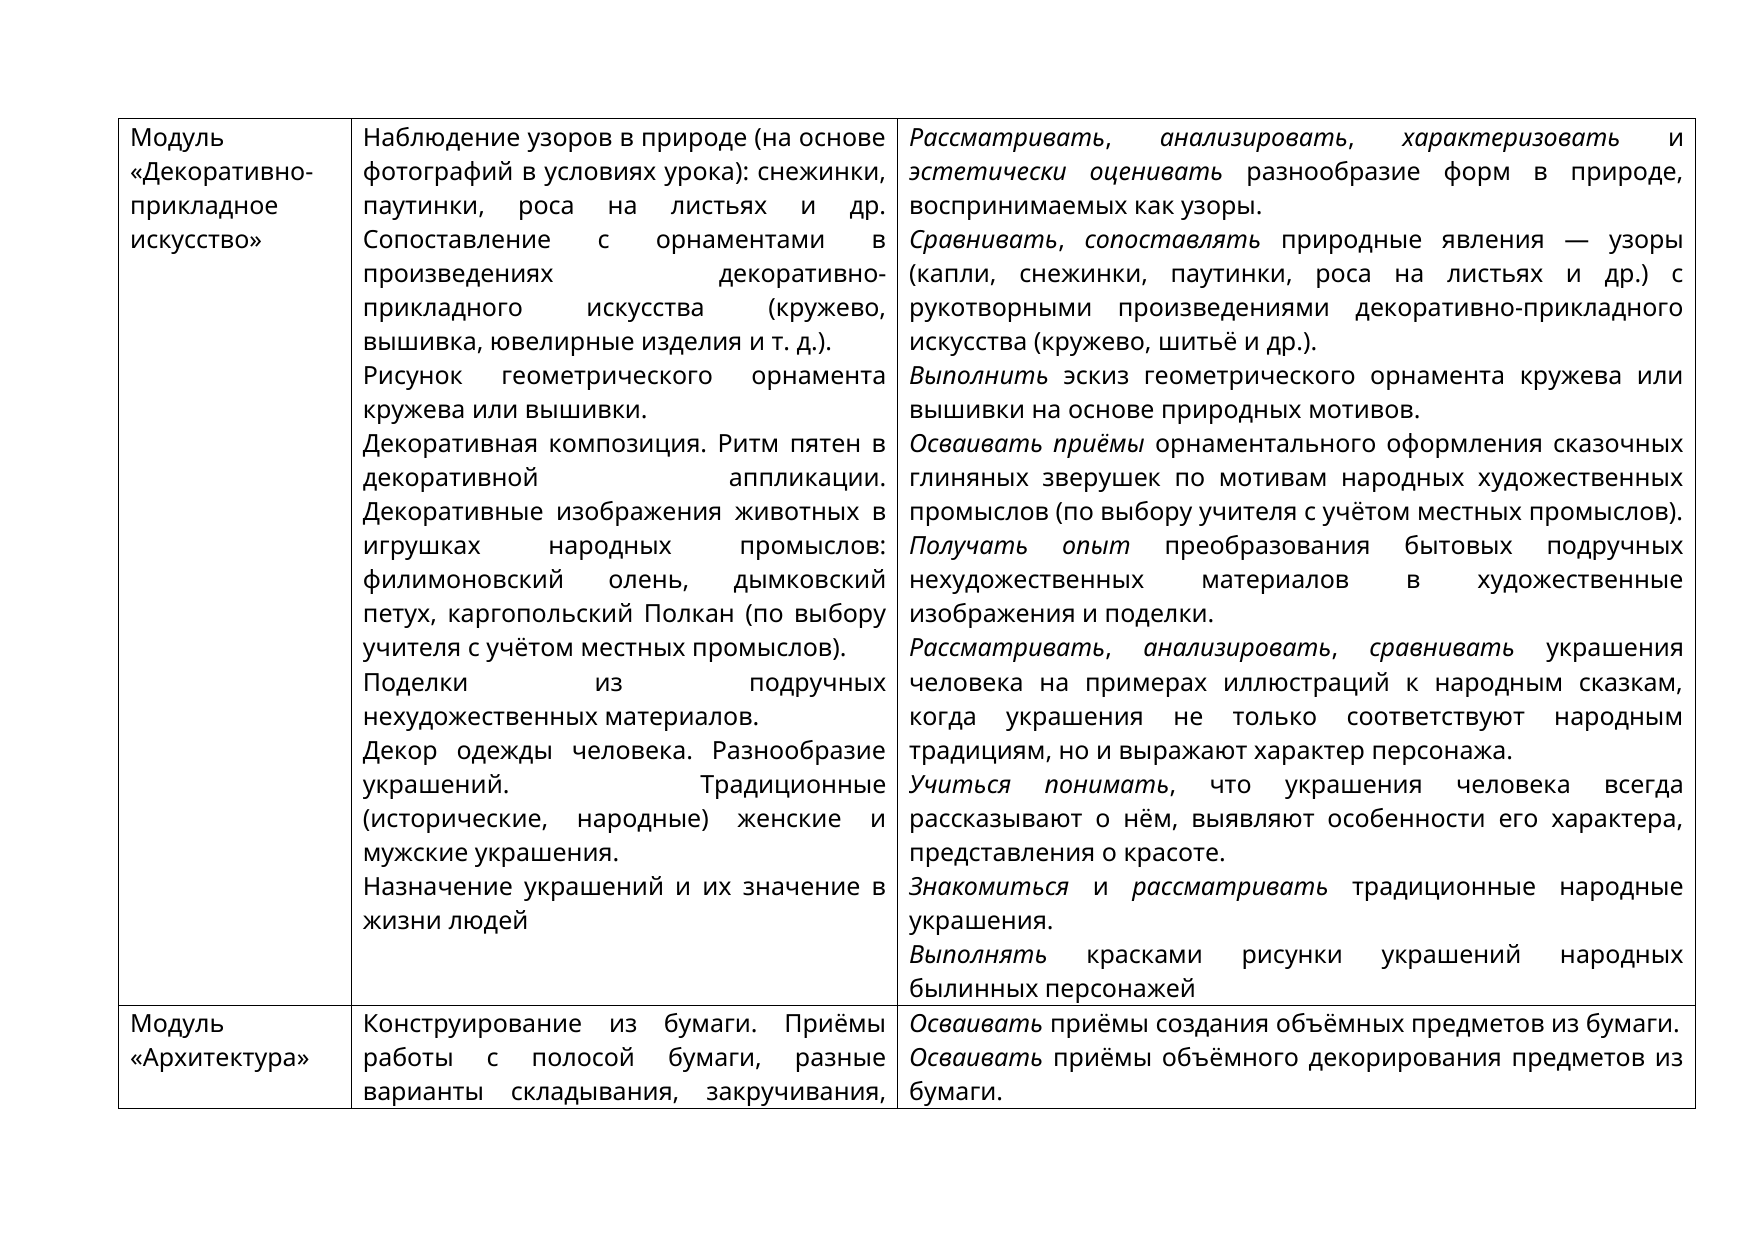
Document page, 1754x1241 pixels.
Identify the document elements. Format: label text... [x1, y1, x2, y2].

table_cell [898, 1006, 1695, 1108]
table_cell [119, 1006, 351, 1108]
table_cell Рассматривать, анализировать, характеризовать и эстетически оценивать разнообразие форм в природе, воспринимаемых как узоры. Сравнивать, сопоставлять природные явления — узоры (капли, снежинки, паутинки, роса на листьях и др.) с рукотворными произведениями декоративно-прикладного искусства (кружево, шитьё и др.). Выполнить эскиз геометрического орнамента кружева или вышивки на основе природных мотивов. Осваивать приёмы орнаментального оформления сказочных глиняных зверушек по мотивам народных художественных промыслов (по выбору учителя с учётом местных промыслов). Получать опыт преобразования бытовых подручных нехудожественных материалов в художественные изображения и поделки. Рассматривать, анализировать, сравнивать украшения человека на примерах иллюстраций к народным сказкам, когда украшения не только соответствуют народным традициям, но и выражают характер персонажа. Учиться понимать, что украшения человека всегда рассказывают о нём, выявляют особенности его характера, представления о красоте. Знакомиться и рассматривать традиционные народные украшения. Выполнять красками рисунки украшений народных былинных персонажей [898, 119, 1695, 1005]
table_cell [352, 1006, 897, 1108]
table_cell Модуль «Декоративно-прикладное искусство» [119, 119, 351, 1005]
table_cell Наблюдение узоров в природе (на основе фотографий в условиях урока): снежинки, паутинки, роса на листьях и др. Сопоставление с орнаментами в произведениях декоративно-прикладного искусства (кружево, вышивка, ювелирные изделия и т. д.). Рисунок геометрического орнамента кружева или вышивки. Декоративная композиция. Ритм пятен в декоративной аппликации. Декоративные изображения животных в игрушках народных промыслов: филимоновский олень, дымковский петух, каргопольский Полкан (по выбору учителя с учётом местных промыслов). Поделки из подручных нехудожественных материалов. Декор одежды человека. Разнообразие украшений. Традиционные (исторические, народные) женские и мужские украшения. Назначение украшений и их значение в жизни людей [352, 119, 897, 1005]
